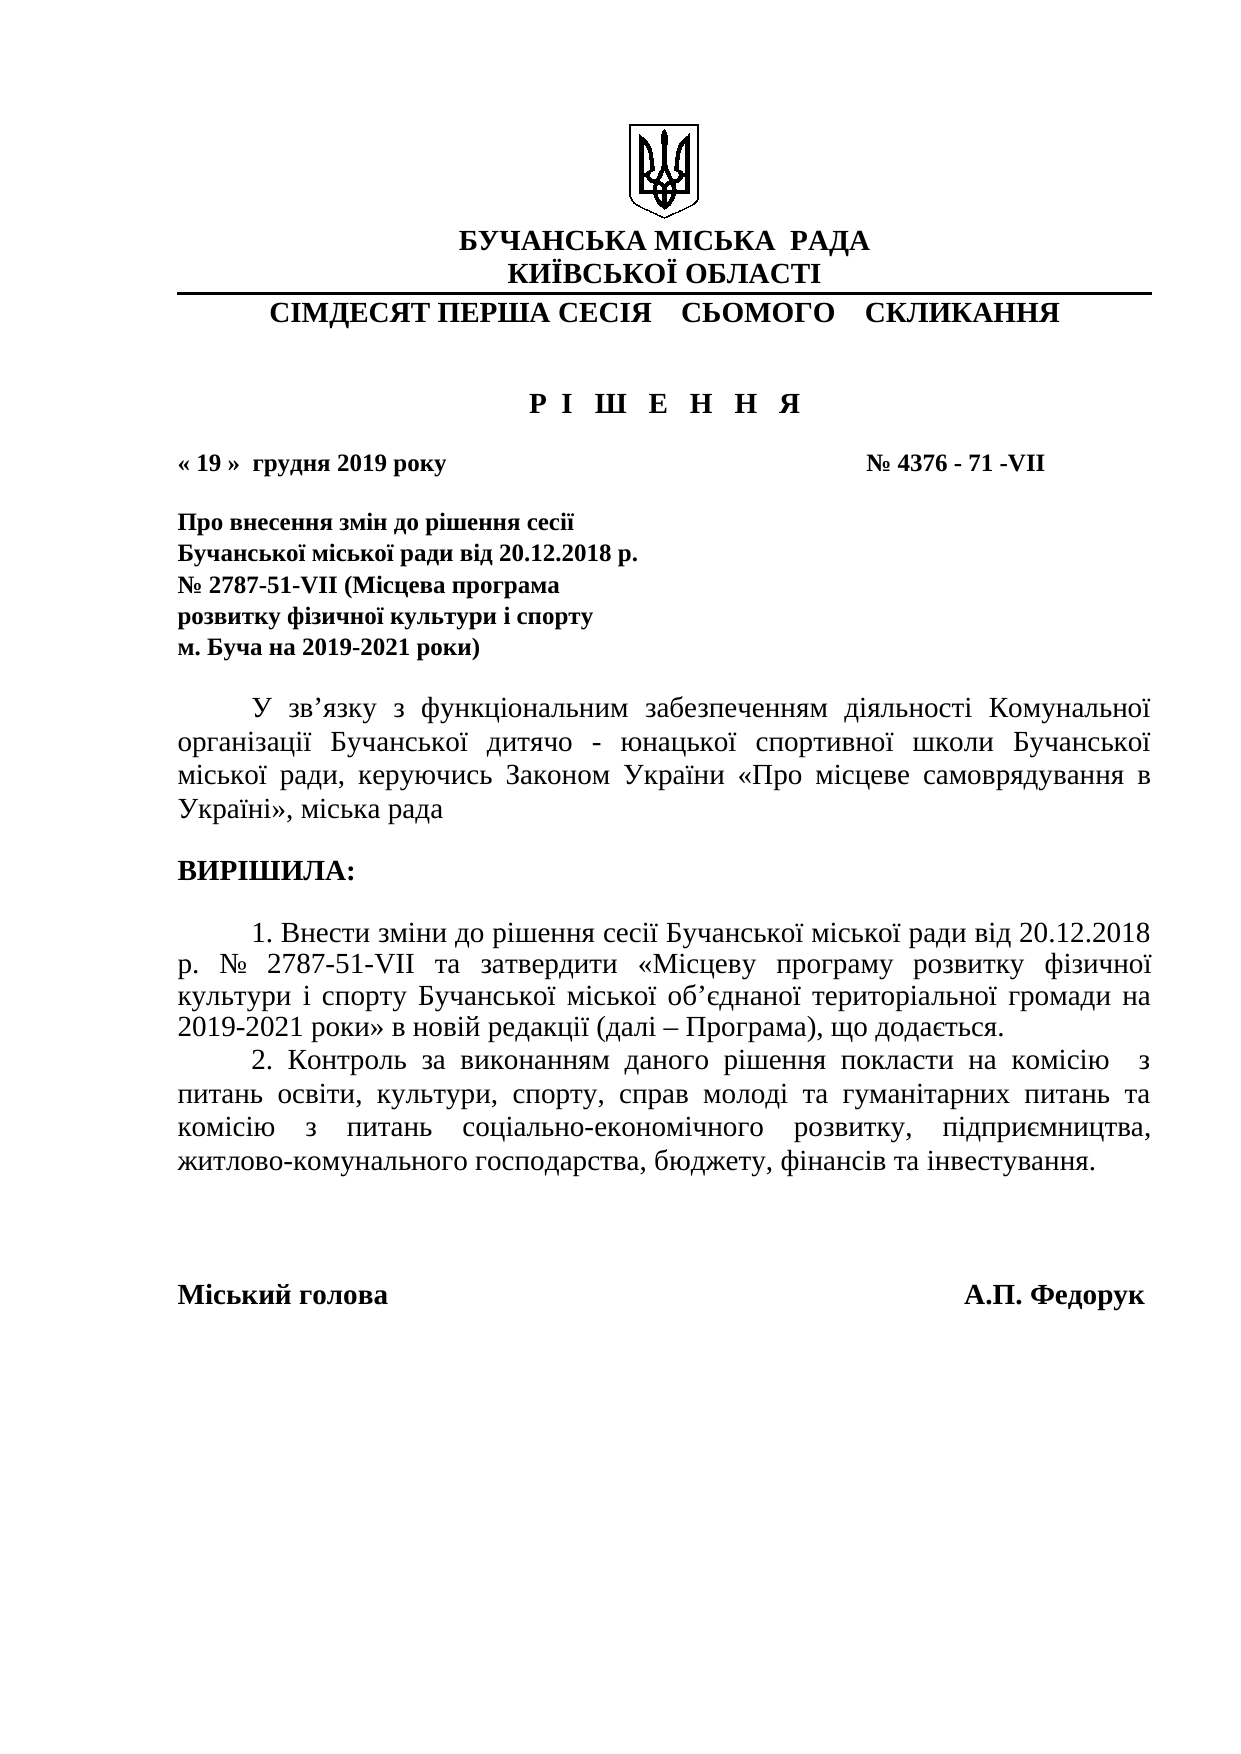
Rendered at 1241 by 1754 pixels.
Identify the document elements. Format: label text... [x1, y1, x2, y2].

text розвитку фізичної культури і спорту [177, 599, 1152, 631]
text Про внесення змін до рішення сесії [177, 506, 1152, 537]
text Міський голова А.П. Федорук [177, 1277, 1152, 1311]
text Бучанської міської ради від 20.12.2018 р. [177, 537, 1152, 568]
text СІМДЕСЯТ ПЕРША СЕСІЯ СЬОМОГО СКЛИКАННЯ [177, 295, 1152, 329]
text У зв’язку з функціональним забезпеченням діяльності Комунальної організації Бучанської дитячо - юнацької спортивної школи Бучанської міської ради, керуючись Законом України «Про місцеве самоврядування в Україні», міська рада [177, 690, 1152, 824]
text 2. Контроль за виконанням даного рішення покласти на комісію з питань освіти, культури, спорту, справ молоді та гуманітарних питань та комісію з питань соціально-економічного розвитку, підприємництва, житлово-комунального господарства, бюджету, фінансів та інвестування. [177, 1042, 1152, 1177]
text м. Буча на 2019-2021 роки) [177, 631, 1152, 662]
subtitle « 19 » грудня 2019 року № 4376 - 71 -VІІ [177, 448, 1152, 477]
text 1. Внести зміни до рішення сесії Бучанської міської ради від 20.12.2018 р. № 2787-51-VII та затвердити «Місцеву програму розвитку фізичної культури і спорту Бучанської міської об’єднаної територіальної громади на 2019-2021 роки» в новій редакції (далі – Програма), що додається. [177, 917, 1152, 1042]
subtitle Р І Ш Е Н Н Я [177, 386, 1152, 419]
subtitle КИЇВСЬКОЇ ОБЛАСТІ [177, 256, 1152, 292]
text № 2787-51-VII (Місцева програма [177, 568, 1152, 599]
text БУЧАНСЬКА МІСЬКА РАДА [177, 223, 1152, 256]
text ВИРІШИЛА: [177, 853, 1152, 886]
